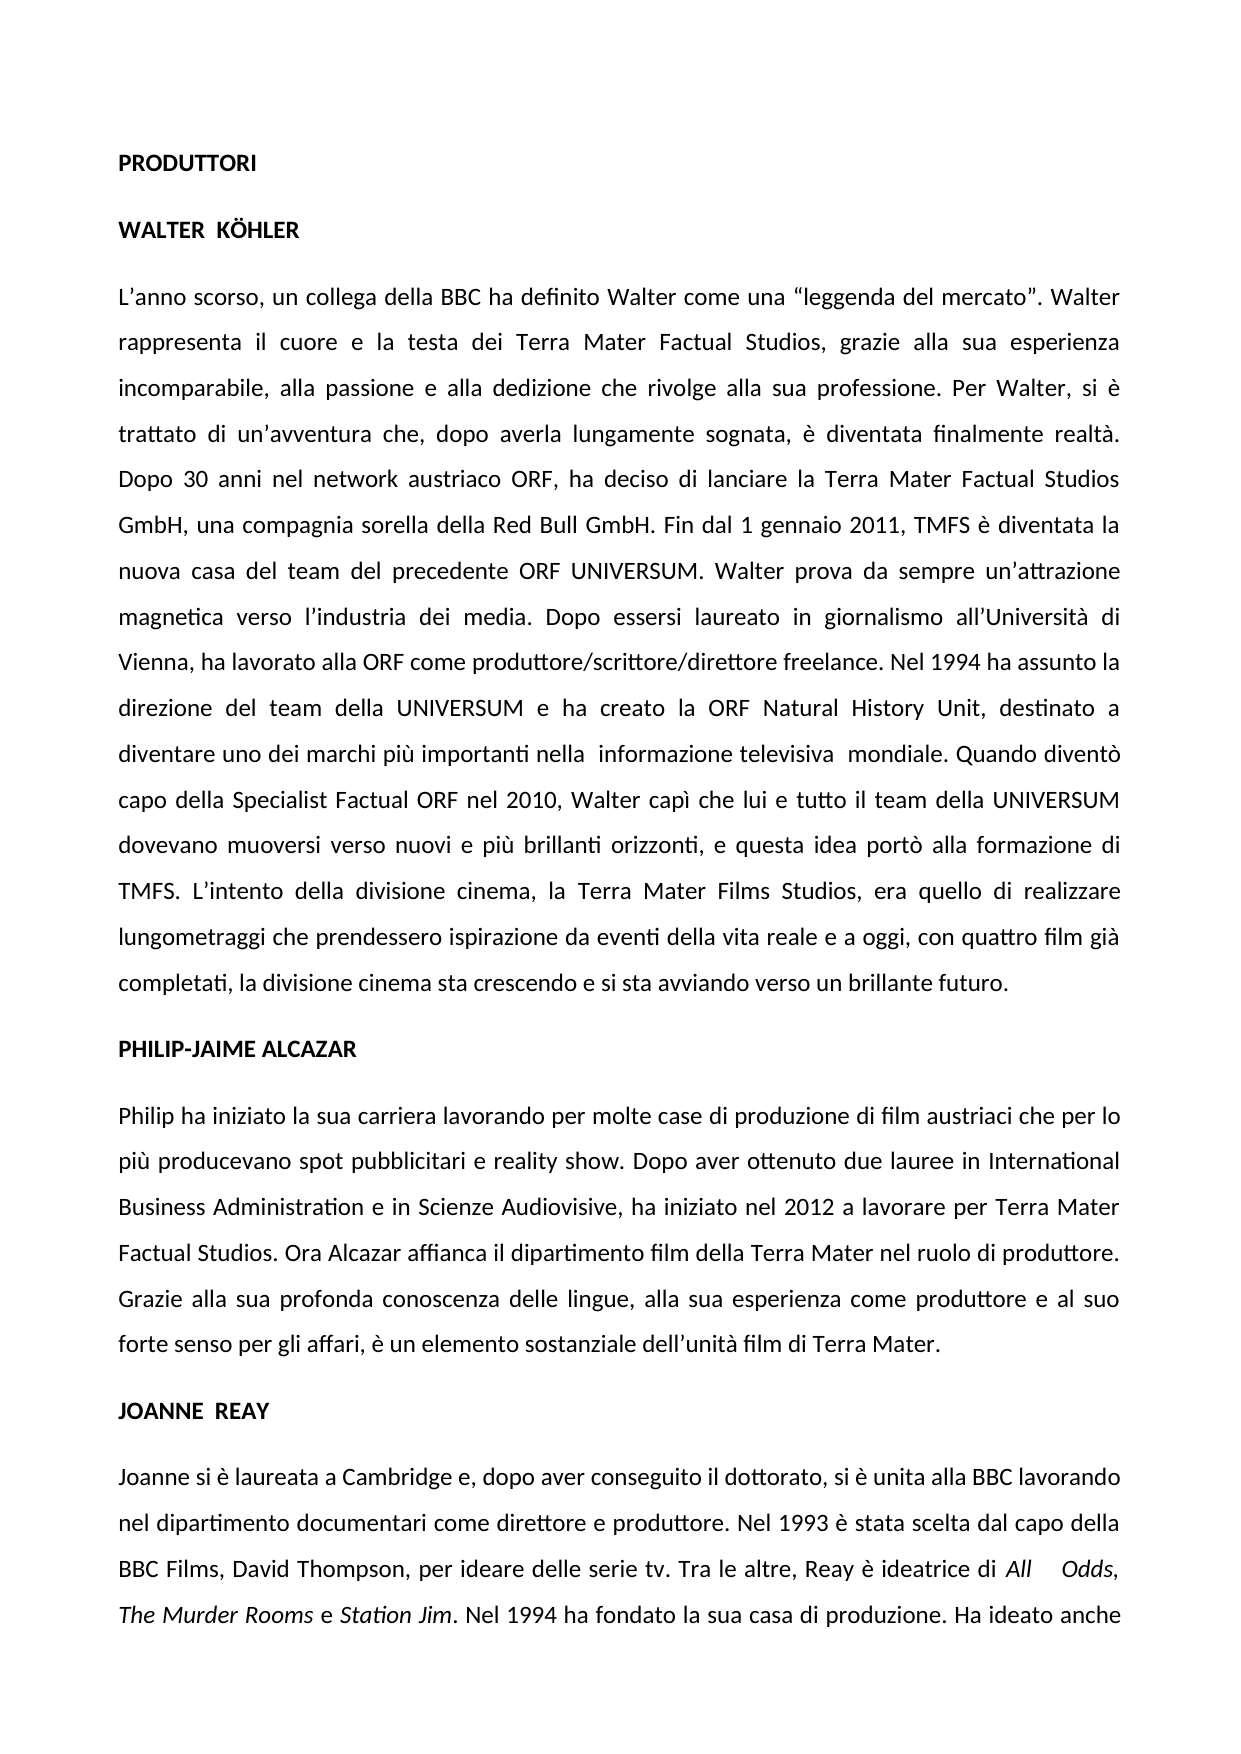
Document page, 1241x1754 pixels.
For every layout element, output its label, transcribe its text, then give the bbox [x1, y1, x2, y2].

text PRODUTTORI [118, 148, 1122, 178]
text WALTER KÖHLER [118, 214, 1122, 245]
text Philip ha iniziato la sua carriera lavorando per molte case di produzione di film austriaci che per lo più producevano spot pubblicitari e reality show. Dopo aver ottenuto due lauree in International Business Administration e in Scienze Audiovisive, ha iniziato nel 2012 a lavorare per Terra Mater Factual Studios. Ora Alcazar affianca il dipartimento film della Terra Mater nel ruolo di produttore. Grazie alla sua profonda conoscenza delle lingue, alla sua esperienza come produttore e al suo forte senso per gli affari, è un elemento sostanziale dell’unità film di Terra Mater. [118, 1100, 1122, 1359]
text PHILIP-JAIME ALCAZAR [118, 1033, 1122, 1064]
text JOANNE REAY [118, 1395, 1122, 1426]
text L’anno scorso, un collega della BBC ha definito Walter come una “leggenda del mercato”. Walter rappresenta il cuore e la testa dei Terra Mater Factual Studios, grazie alla sua esperienza incomparabile, alla passione e alla dedizione che rivolge alla sua professione. Per Walter, si è trattato di un’avventura che, dopo averla lungamente sognata, è diventata finalmente realtà. Dopo 30 anni nel network austriaco ORF, ha deciso di lanciare la Terra Mater Factual Studios GmbH, una compagnia sorella della Red Bull GmbH. Fin dal 1 gennaio 2011, TMFS è diventata la nuova casa del team del precedente ORF UNIVERSUM. Walter prova da sempre un’attrazione magnetica verso l’industria dei media. Dopo essersi laureato in giornalismo all’Università di Vienna, ha lavorato alla ORF come produttore/scrittore/direttore freelance. Nel 1994 ha assunto la direzione del team della UNIVERSUM e ha creato la ORF Natural History Unit, destinato a diventare uno dei marchi più importanti nella informazione televisiva mondiale. Quando diventò capo della Specialist Factual ORF nel 2010, Walter capì che lui e tutto il team della UNIVERSUM dovevano muoversi verso nuovi e più brillanti orizzonti, e questa idea portò alla formazione di TMFS. L’intento della divisione cinema, la Terra Mater Films Studios, era quello di realizzare lungometraggi che prendessero ispirazione da eventi della vita reale e a oggi, con quattro film già completati, la divisione cinema sta crescendo e si sta avviando verso un brillante futuro. [118, 281, 1122, 997]
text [118, 1462, 1122, 1629]
